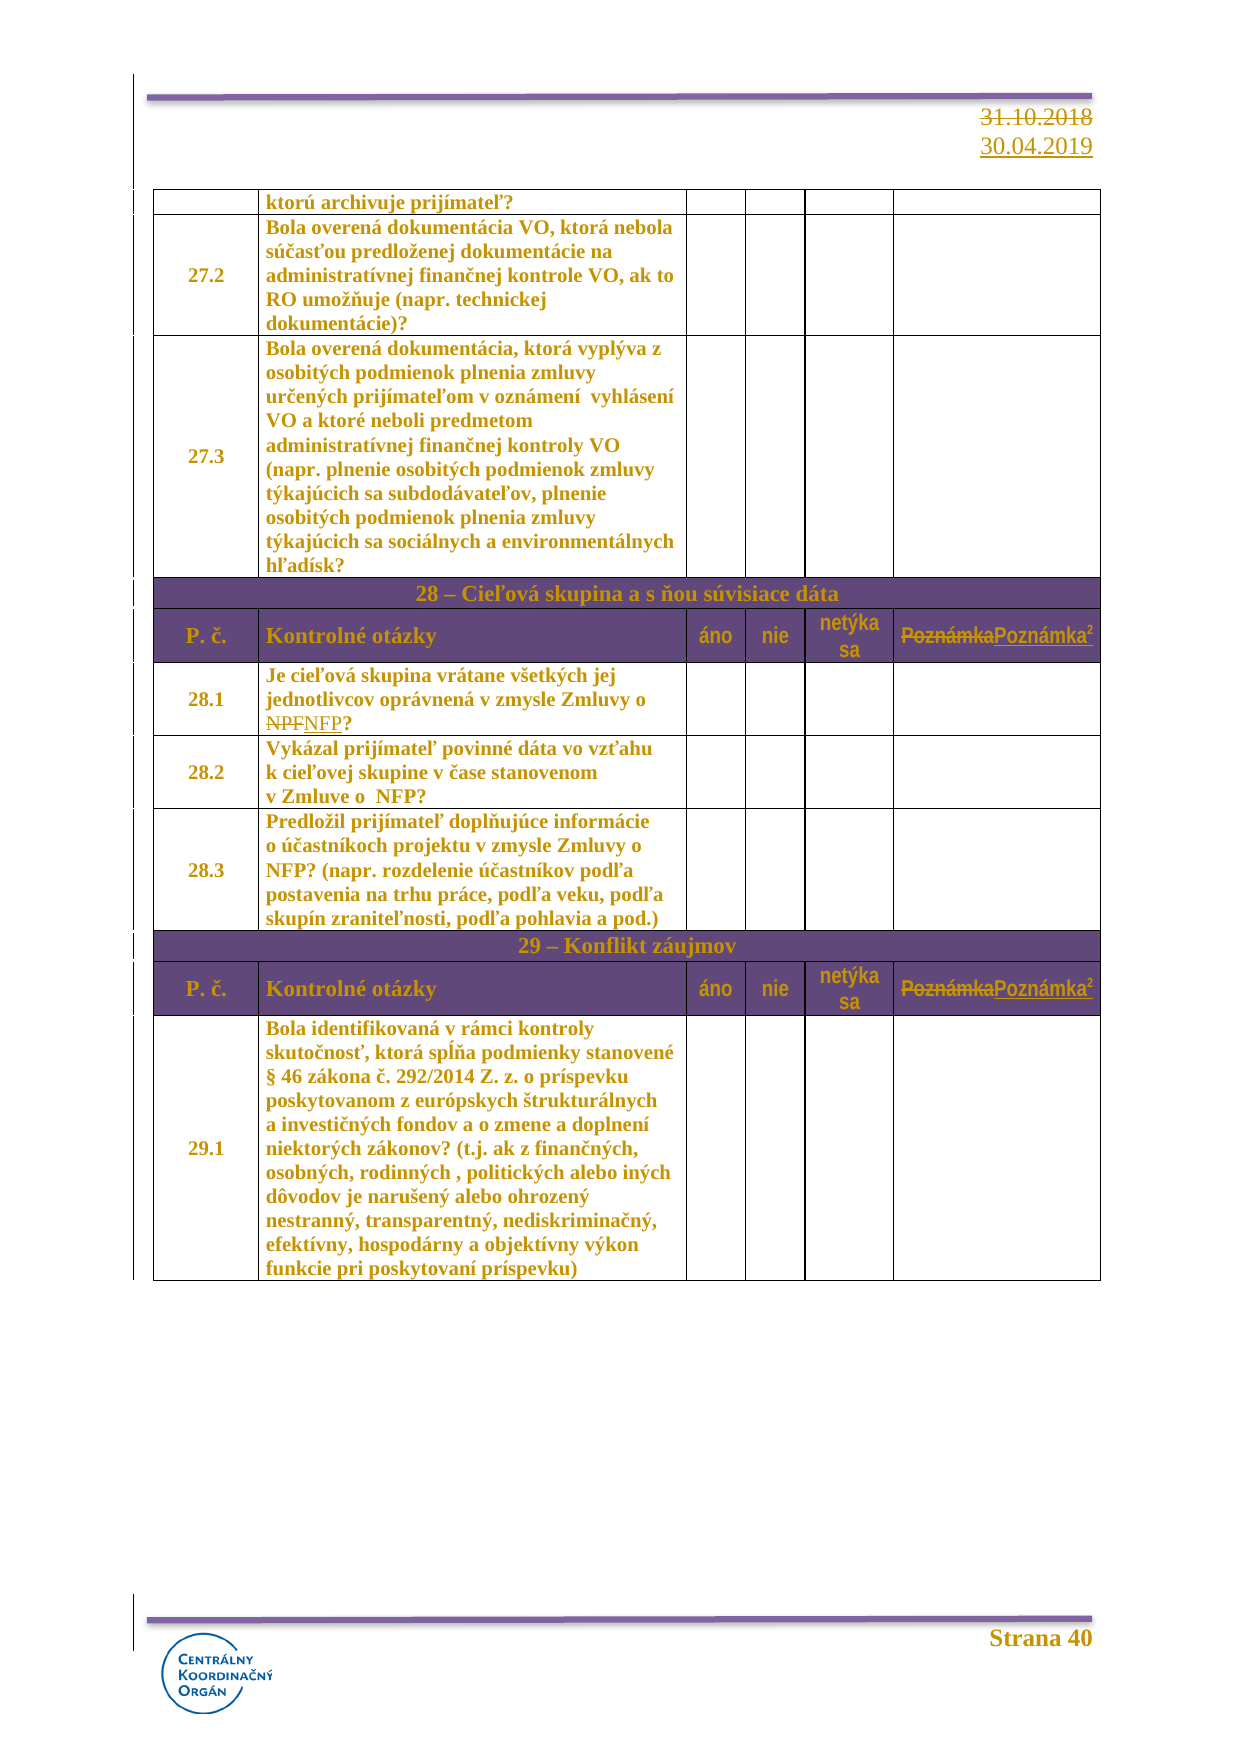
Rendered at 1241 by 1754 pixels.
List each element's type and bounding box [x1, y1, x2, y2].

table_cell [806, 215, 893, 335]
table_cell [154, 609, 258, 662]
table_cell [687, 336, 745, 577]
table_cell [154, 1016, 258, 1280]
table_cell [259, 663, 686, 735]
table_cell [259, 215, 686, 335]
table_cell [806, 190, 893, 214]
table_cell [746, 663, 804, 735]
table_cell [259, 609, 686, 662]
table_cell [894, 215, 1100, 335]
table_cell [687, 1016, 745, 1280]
picture [159, 1631, 272, 1713]
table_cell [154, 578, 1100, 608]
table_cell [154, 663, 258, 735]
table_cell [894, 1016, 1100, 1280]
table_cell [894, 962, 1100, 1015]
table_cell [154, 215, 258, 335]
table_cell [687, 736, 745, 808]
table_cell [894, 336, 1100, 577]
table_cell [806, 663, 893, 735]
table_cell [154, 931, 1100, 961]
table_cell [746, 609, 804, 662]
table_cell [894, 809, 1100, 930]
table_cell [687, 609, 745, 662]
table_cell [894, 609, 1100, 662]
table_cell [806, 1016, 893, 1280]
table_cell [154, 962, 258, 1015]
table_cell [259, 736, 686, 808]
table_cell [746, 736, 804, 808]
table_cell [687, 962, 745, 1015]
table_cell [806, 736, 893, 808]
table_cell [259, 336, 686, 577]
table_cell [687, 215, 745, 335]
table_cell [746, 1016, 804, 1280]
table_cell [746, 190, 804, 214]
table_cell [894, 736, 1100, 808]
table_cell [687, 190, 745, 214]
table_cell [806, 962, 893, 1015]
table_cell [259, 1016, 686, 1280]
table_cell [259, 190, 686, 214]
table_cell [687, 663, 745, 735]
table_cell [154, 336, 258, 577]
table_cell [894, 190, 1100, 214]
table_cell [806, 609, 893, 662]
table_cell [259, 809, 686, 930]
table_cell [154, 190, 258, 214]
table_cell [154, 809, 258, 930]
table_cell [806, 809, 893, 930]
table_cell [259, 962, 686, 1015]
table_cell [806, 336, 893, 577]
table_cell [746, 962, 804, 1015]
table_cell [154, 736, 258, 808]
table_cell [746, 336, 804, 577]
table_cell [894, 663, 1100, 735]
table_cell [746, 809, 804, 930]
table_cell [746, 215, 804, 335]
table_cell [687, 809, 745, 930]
